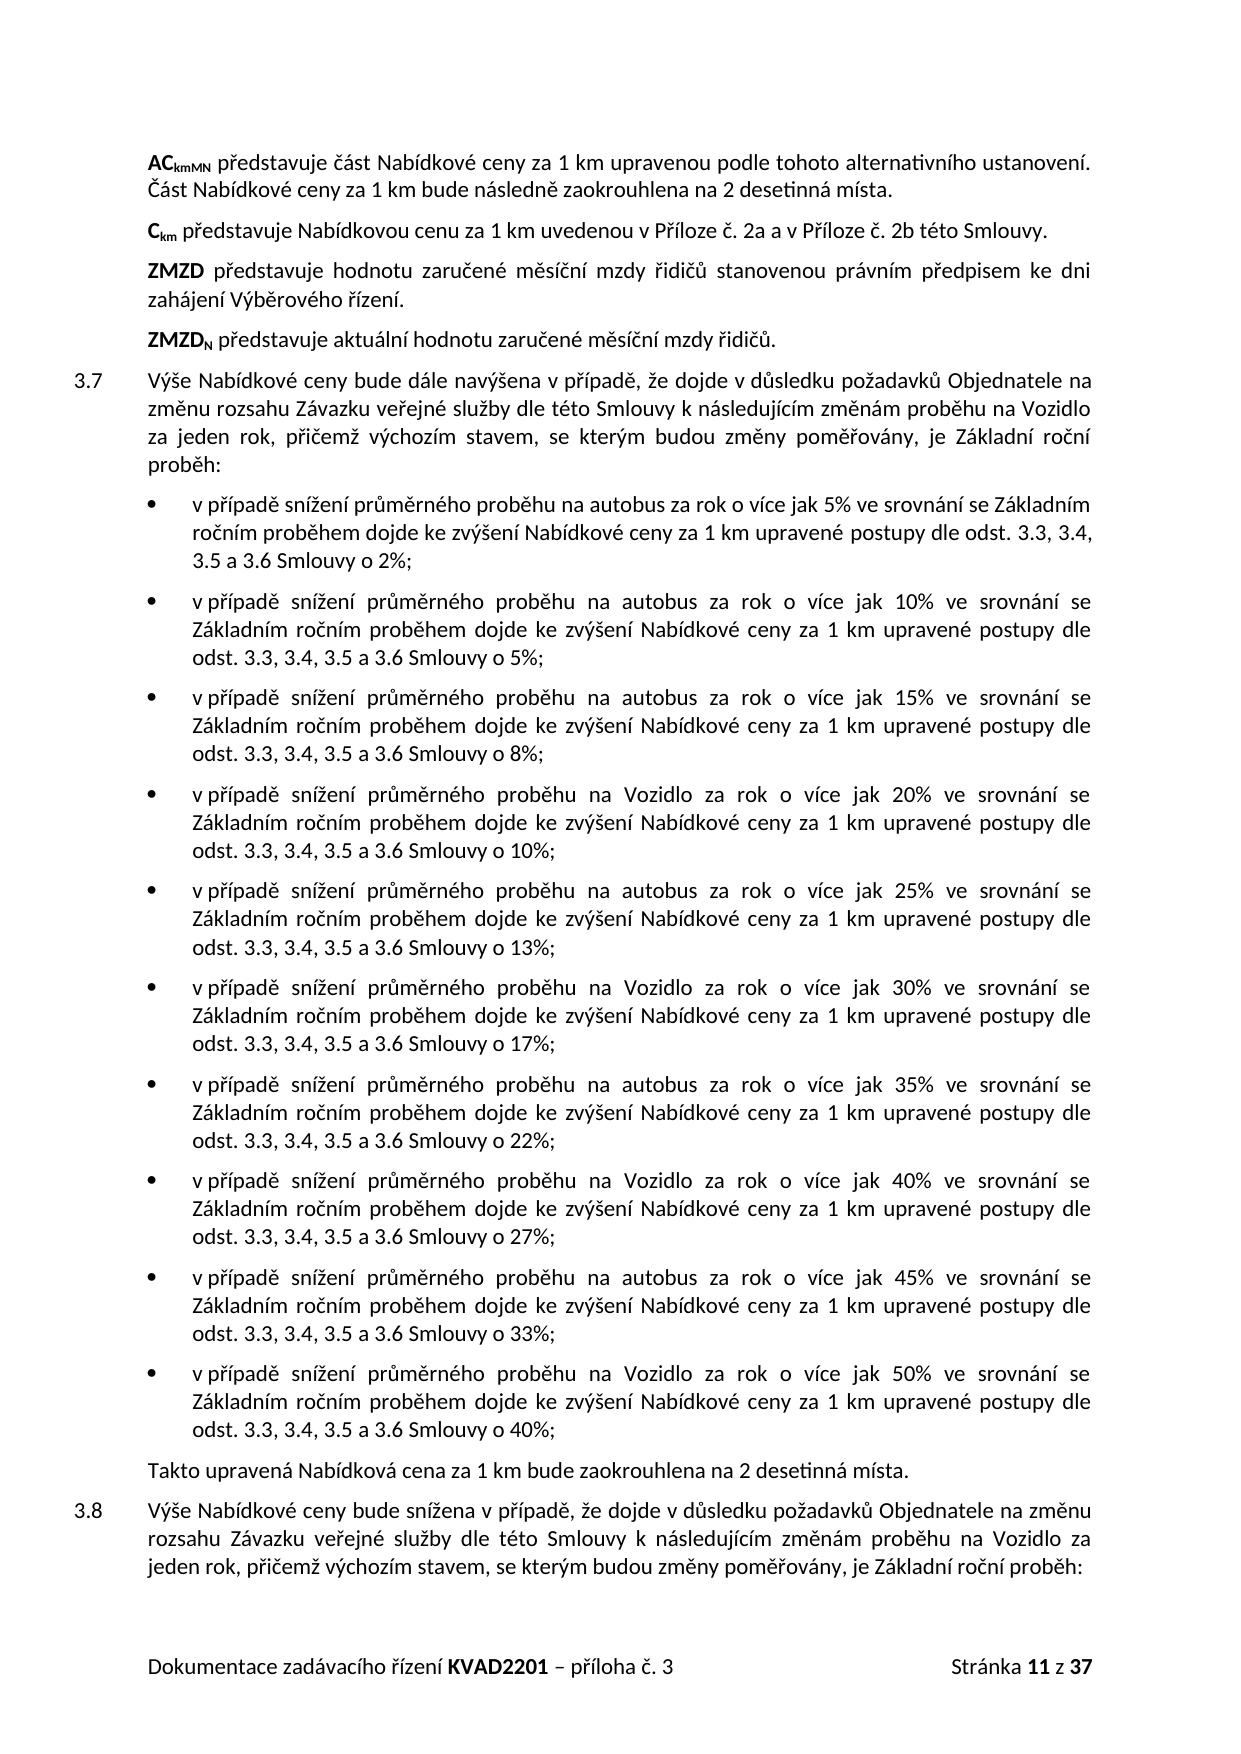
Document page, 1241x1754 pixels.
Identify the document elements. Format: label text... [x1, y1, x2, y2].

list v případě snížení průměrného proběhu na autobus za rok o více jak 15% ve srovnání se Základním ročním proběhem dojde ke zvýšení Nabídkové ceny za upravené postupy dle odst. 3.3, 3.4, 3.5 a 3.6 Smlouvy o 8%; [148, 683, 1093, 767]
list v případě snížení průměrného proběhu na Vozidlo za rok o více jak 20% ve srovnání se Základním ročním proběhem dojde ke zvýšení Nabídkové ceny za upravené postupy dle odst. 3.3, 3.4, 3.5 a 3.6 Smlouvy o 10%; [148, 780, 1093, 864]
list Takto upravená Nabídková cena za bude zaokrouhlena na 2 desetinná místa. [148, 1456, 1093, 1484]
list v případě snížení průměrného proběhu na Vozidlo za rok o více jak 30% ve srovnání se Základním ročním proběhem dojde ke zvýšení Nabídkové ceny za upravené postupy dle odst. 3.3, 3.4, 3.5 a 3.6 Smlouvy o 17%; [148, 973, 1093, 1057]
list v případě snížení průměrného proběhu na autobus za rok o více jak 25% ve srovnání se Základním ročním proběhem dojde ke zvýšení Nabídkové ceny za upravené postupy dle odst. 3.3, 3.4, 3.5 a 3.6 Smlouvy o 13%; [148, 877, 1093, 961]
list v případě snížení průměrného proběhu na autobus za rok o více jak 5% ve srovnání se Základním ročním proběhem dojde ke zvýšení Nabídkové ceny za upravené postupy dle odst. 3.3, 3.4, 3.5 a 3.6 Smlouvy o 2%; [148, 490, 1093, 574]
list v případě snížení průměrného proběhu na autobus za rok o více jak 45% ve srovnání se Základním ročním proběhem dojde ke zvýšení Nabídkové ceny za upravené postupy dle odst. 3.3, 3.4, 3.5 a 3.6 Smlouvy o 33%; [148, 1263, 1093, 1347]
list v případě snížení průměrného proběhu na autobus za rok o více jak 35% ve srovnání se Základním ročním proběhem dojde ke zvýšení Nabídkové ceny za upravené postupy dle odst. 3.3, 3.4, 3.5 a 3.6 Smlouvy o 22%; [148, 1070, 1093, 1154]
text Výše Nabídkové ceny bude snížena v případě, že dojde v důsledku požadavků Objednatele na změnu rozsahu Závazku veřejné služby dle této Smlouvy k následujícím změnám proběhu na Vozidlo za jeden rok, přičemž výchozím stavem, se kterým budou změny poměřovány, je Základní roční proběh: [74, 1496, 1093, 1581]
list ZMZDN představuje aktuální hodnotu zaručené měsíční mzdy řidičů. [148, 325, 1093, 353]
list v případě snížení průměrného proběhu na autobus za rok o více jak 10% ve srovnání se Základním ročním proběhem dojde ke zvýšení Nabídkové ceny za upravené postupy dle odst. 3.3, 3.4, 3.5 a 3.6 Smlouvy o 5%; [148, 587, 1093, 671]
list v případě snížení průměrného proběhu na Vozidlo za rok o více jak 50% ve srovnání se Základním ročním proběhem dojde ke zvýšení Nabídkové ceny za upravené postupy dle odst. 3.3, 3.4, 3.5 a 3.6 Smlouvy o 40%; [148, 1359, 1093, 1443]
list v případě snížení průměrného proběhu na Vozidlo za rok o více jak 40% ve srovnání se Základním ročním proběhem dojde ke zvýšení Nabídkové ceny za upravené postupy dle odst. 3.3, 3.4, 3.5 a 3.6 Smlouvy o 27%; [148, 1166, 1093, 1250]
list Ckm představuje Nabídkovou cenu za 1 km uvedenou v Příloze č. 2a a v Příloze č. 2b této Smlouvy. [148, 216, 1093, 244]
text Výše Nabídkové ceny bude dále navýšena v případě, že dojde v důsledku požadavků Objednatele na změnu rozsahu Závazku veřejné služby dle této Smlouvy k následujícím změnám proběhu na Vozidlo za jeden rok, přičemž výchozím stavem, se kterým budou změny poměřovány, je Základní roční proběh: [74, 366, 1093, 478]
list ZMZD představuje hodnotu zaručené měsíční mzdy řidičů stanovenou právním předpisem ke dni zahájení Výběrového řízení. [148, 257, 1093, 313]
list ACkmMN představuje část Nabídkové ceny za upravenou podle tohoto alternativního ustanovení. Část Nabídkové ceny za bude následně zaokrouhlena na 2 desetinná místa. [148, 148, 1093, 204]
